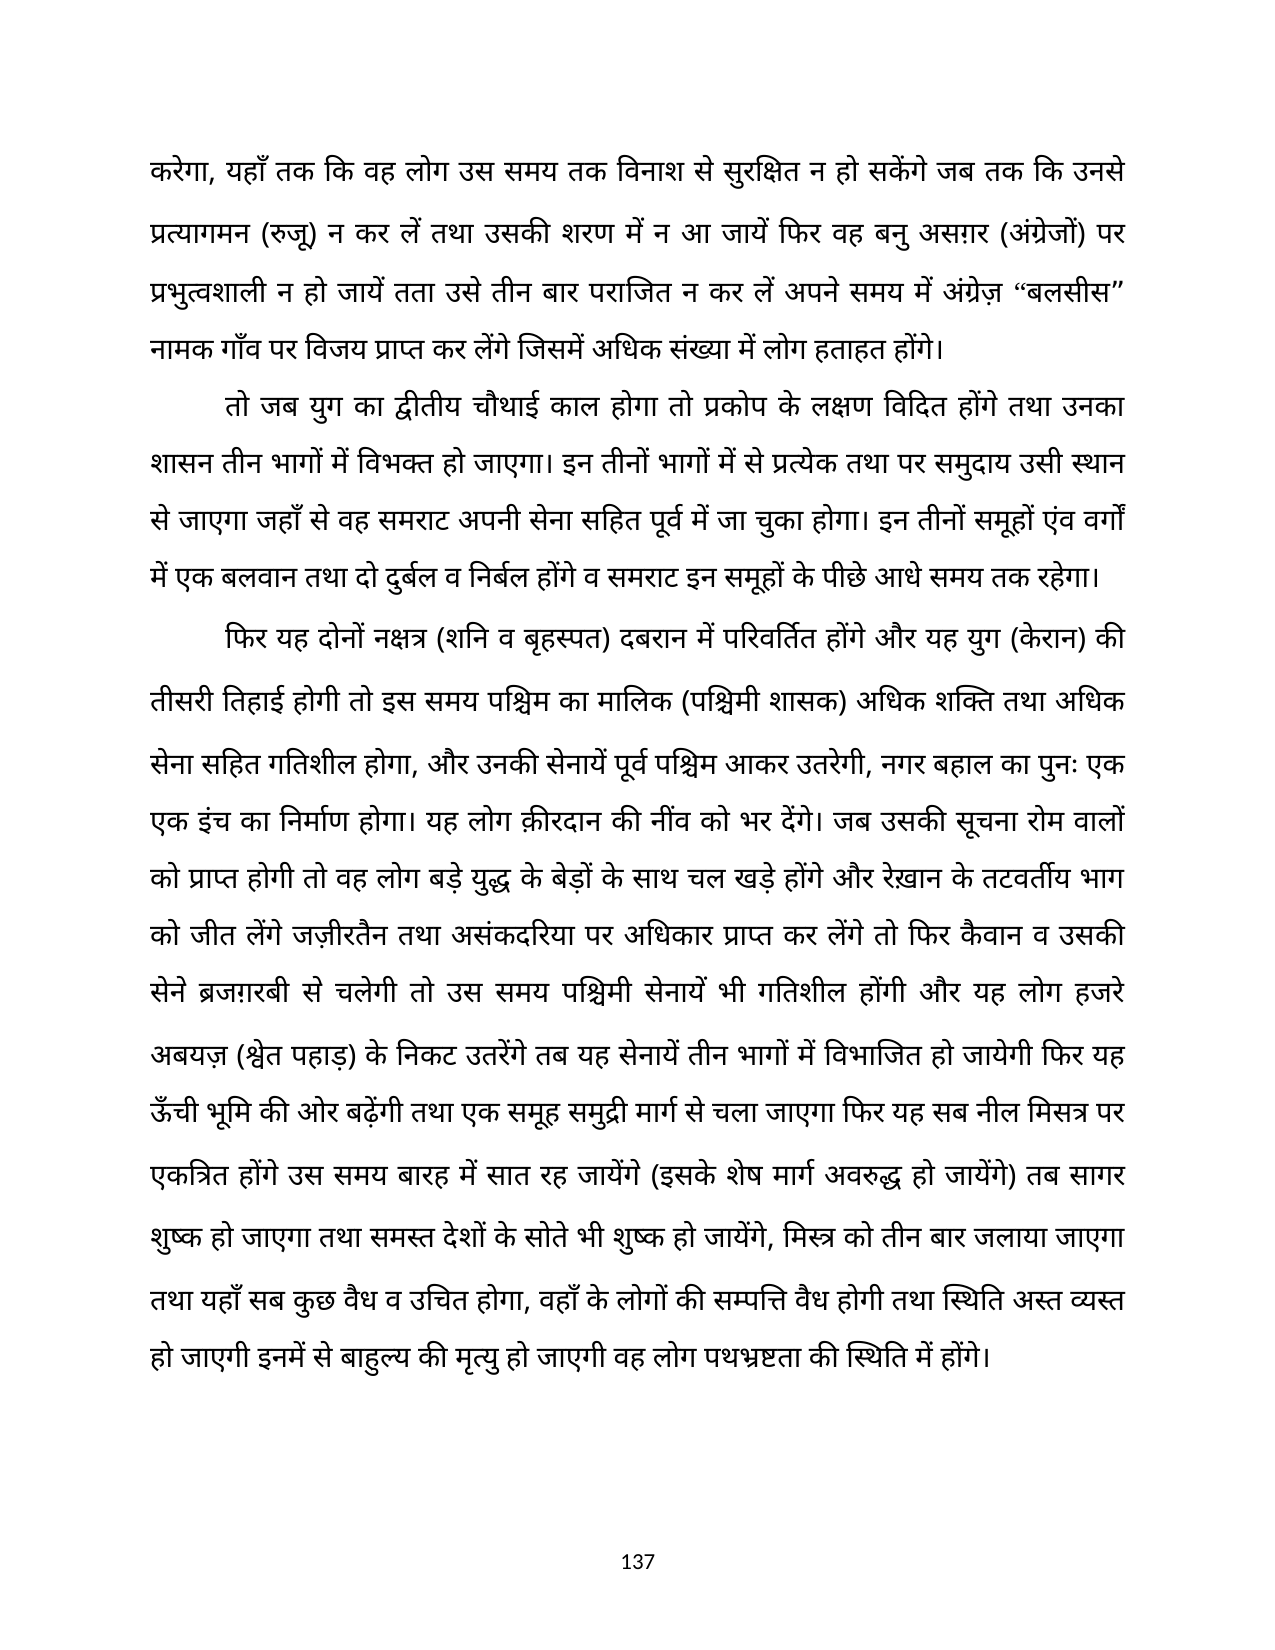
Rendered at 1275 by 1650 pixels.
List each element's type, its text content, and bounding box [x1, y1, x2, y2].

text फिर यह दोनों नक्षत्र (शनि व बृहस्पत) दबरान में परिवर्तित होंगे और यह युग (केरान) की तीसरी तिहाई होगी तो इस समय पश्चिम का मालिक (पश्चिमी शासक) अधिक शक्ति तथा अधिक सेना सहित गतिशील होगा, और उनकी सेनायें पूर्व पश्चिम आकर उतरेगी, नगर बहाल का पुनः एक एक इंच का निर्माण होगा। यह लोग क़ीरदान की नींव को भर देंगे। जब उसकी सूचना रोम वालों को प्राप्त होगी तो वह लोग बड़े युद्ध के बेड़ों के साथ चल खड़े होंगे और रेख़ान के तटवर्तीय भाग को जीत लेंगे जज़ीरतैन तथा असंकदरिया पर अधिकार प्राप्त कर लेंगे तो फिर कैवान व उसकी सेने ब्रजग़रबी से चलेगी तो उस समय पश्चिमी सेनायें भी गतिशील होंगी और यह लोग हजरे अबयज़ (श्वेत पहाड़) के निकट उतरेंगे तब यह सेनायें तीन भागों में विभाजित हो जायेगी फिर यह ऊँची भूमि की ओर बढ़ेंगी तथा एक समूह समुद्री मार्ग से चला जाएगा फिर यह सब नील मिसत्र पर एकत्रित होंगे उस समय बारह में सात रह जायेंगे (इसके शेष मार्ग अवरुद्ध हो जायेंगे) तब सागर शुष्क हो जाएगा तथा समस्त देशों के सोते भी शुष्क हो जायेंगे, मिस्त्र को तीन बार जलाया जाएगा तथा यहाँ सब कुछ वैध व उचित होगा, वहाँ के लोगों की सम्पत्ति वैध होगी तथा स्थिति अस्त व्यस्त हो जाएगी इनमें से बाहुल्य की मृत्यु हो जाएगी वह लोग पथभ्रष्टता की स्थिति में होंगे। [150, 618, 1125, 1379]
text तो जब युग का द्वीतीय चौथाई काल होगा तो प्रकोप के लक्षण विदित होंगे तथा उनका शासन तीन भागों में विभक्त हो जाएगा। इन तीनों भागों में से प्रत्येक तथा पर समुदाय उसी स्थान से जाएगा जहाँ से वह समराट अपनी सेना सहित पूर्व में जा चुका होगा। इन तीनों समूहों एंव वर्गों में एक बलवान तथा दो दुर्बल व निर्बल होंगे व समराट इन समूहों के पीछे आधे समय तक रहेगा। [150, 390, 1125, 599]
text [150, 150, 1125, 371]
